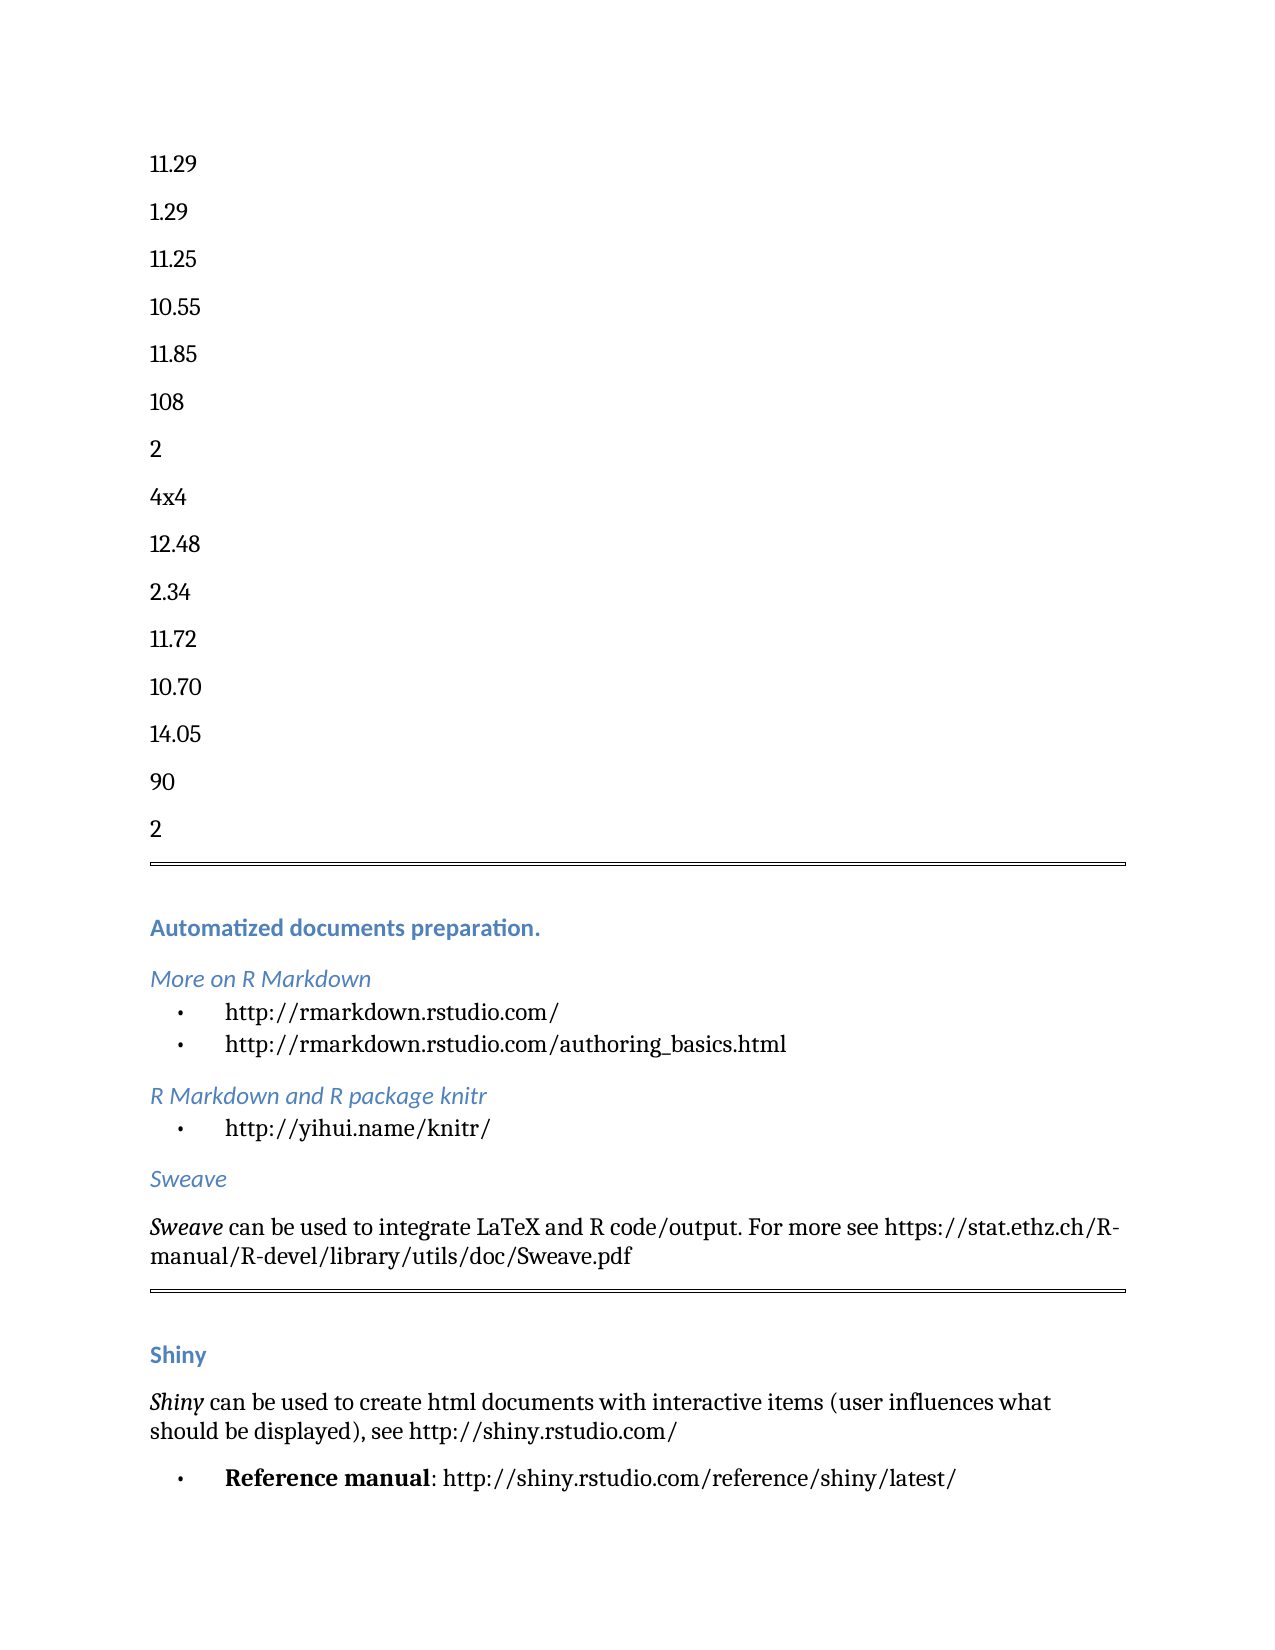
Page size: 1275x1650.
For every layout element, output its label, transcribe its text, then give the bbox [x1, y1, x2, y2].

text 2.34 [150, 577, 1125, 606]
text 12.48 [150, 530, 1125, 559]
subtitle R Markdown and R package knitr [150, 1080, 1125, 1110]
list http://rmarkdown.rstudio.com/ [175, 998, 1125, 1026]
text 14.05 [150, 720, 1125, 749]
text 11.25 [150, 245, 1125, 274]
subtitle Sweave [150, 1164, 1125, 1194]
list Reference manual: http://shiny.rstudio.com/reference/shiny/latest/ [175, 1464, 1125, 1493]
text 2 [150, 435, 1125, 464]
text 1.29 [150, 197, 1125, 226]
text 10.70 [150, 672, 1125, 701]
list http://yihui.name/knitr/ [175, 1114, 1125, 1143]
text 90 [150, 767, 1125, 796]
text 108 [150, 387, 1125, 416]
text Shiny can be used to create html documents with interactive items (user influences what should be displayed), see http://shiny.rstudio.com/ [150, 1388, 1125, 1446]
list http://rmarkdown.rstudio.com/authoring_basics.html [175, 1030, 1125, 1059]
text 11.85 [150, 340, 1125, 369]
subtitle More on R Markdown [150, 963, 1125, 994]
text 11.72 [150, 625, 1125, 654]
subtitle Shiny [150, 1339, 1125, 1369]
text Sweave can be used to integrate LaTeX and R code/output. For more see https://stat.ethz.ch/R-manual/R-devel/library/utils/doc/Sweave.pdf [150, 1213, 1125, 1270]
text 2 [150, 815, 1125, 844]
text 10.55 [150, 292, 1125, 321]
subtitle Automatized documents preparation. [150, 912, 1125, 943]
text 4x4 [150, 482, 1125, 511]
text 11.29 [150, 150, 1125, 179]
